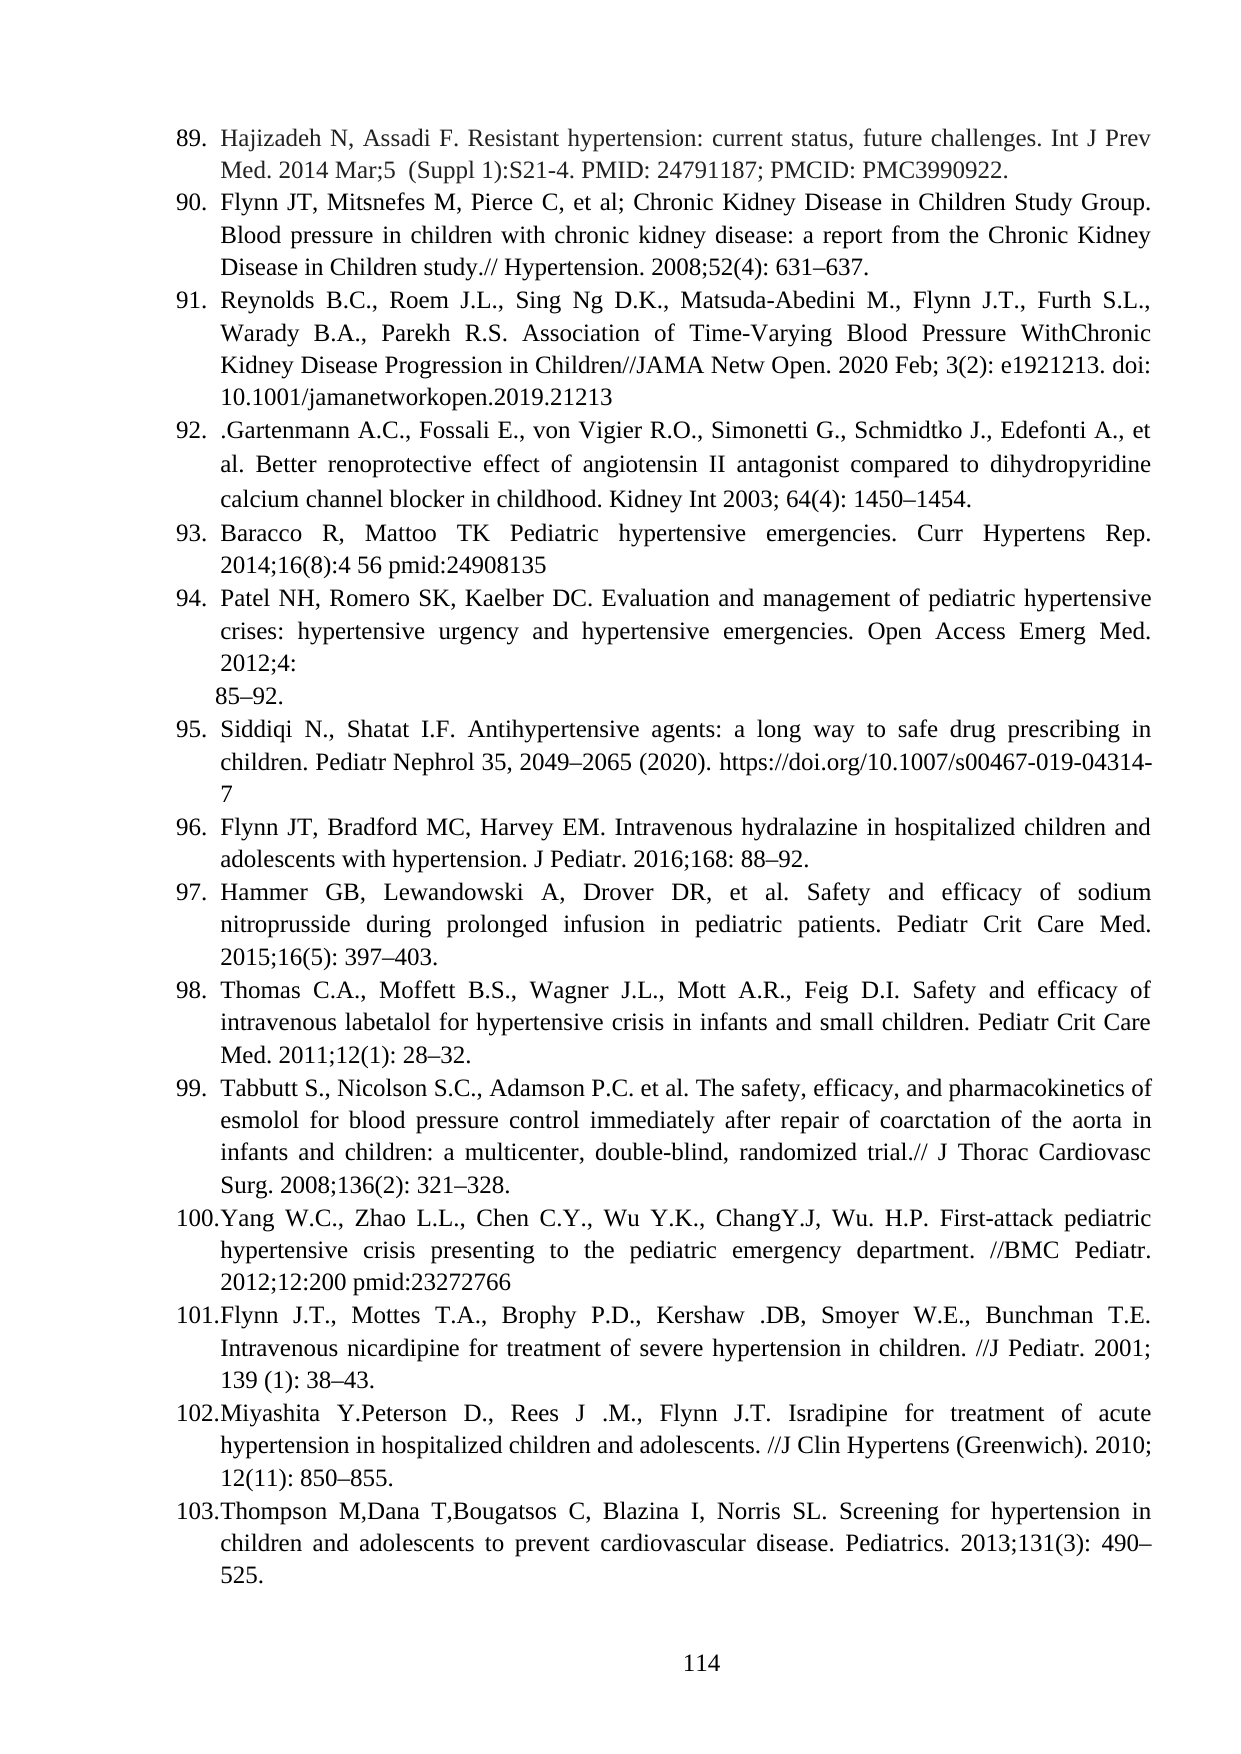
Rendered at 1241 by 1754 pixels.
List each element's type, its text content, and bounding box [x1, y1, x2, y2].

list Thomas C.A., Moffett B.S., Wagner J.L., Mott A.R., Feig D.I. Safety and efficacy of intravenous labetalol for hypertensive crisis in infants and small children. Pediatr Crit Care Med. 2011;12(1): 28–32. [176, 975, 1152, 1068]
list Flynn JT, Mitsnefes M, Pierce C, et al; Chronic Kidney Disease in Children Study Group. Blood pressure in children with chronic kidney disease: a report from the Chronic Kidney Disease in Children study.// Hypertension. 2008;52(4): 631–637. [176, 187, 1152, 281]
list Miyashita Y.Peterson D., Rees J .M., Flynn J.T. Isradipine for treatment of acute hypertension in hospitalized children and adolescents. //J Clin Hypertens (Greenwich). 2010; 12(11): 850–855. [176, 1398, 1152, 1492]
list Baracco R, Mattoo TK Pediatric hypertensive emergencies. Curr Hypertens Rep. 2014;16(8):4 56 pmid:24908135 [176, 518, 1152, 579]
list Hajizadeh N, Assadi F. Resistant hypertension: current status, future challenges. Int J Prev Med. 2014 Mar;5 (Suppl 1):S21-4. PMID: 24791187; PMCID: PMC3990922. [176, 123, 1152, 184]
list Reynolds B.C., Roem J.L., Sing Ng D.K., Matsuda-Abedini M., Flynn J.T., Furth S.L., Warady B.A., Parekh R.S. Association of Time-Varying Blood Pressure WithChronic Kidney Disease Progression in Children//JAMA Netw Open. 2020 Feb; 3(2): e1921213. doi: 10.1001/jamanetworkopen.2019.21213 [176, 285, 1152, 411]
list Hammer GB, Lewandowski A, Drover DR, et al. Safety and efficacy of sodium nitroprusside during prolonged infusion in pediatric patients. Pediatr Crit Care Med. 2015;16(5): 397–403. [176, 877, 1152, 971]
list Flynn J.T., Mottes T.A., Brophy P.D., Kershaw .DB, Smoyer W.E., Bunchman T.E. Intravenous nicardipine for treatment of severe hypertension in children. //J Pediatr. 2001; 139 (1): 38–43. [176, 1300, 1152, 1394]
list Flynn JT, Bradford MC, Harvey EM. Intravenous hydralazine in hospitalized children and adolescents with hypertension. J Pediatr. 2016;168: 88–92. [176, 812, 1152, 873]
list Patel NH, Romero SK, Kaelber DC. Evaluation and management of pediatric hypertensive crises: hypertensive urgency and hypertensive emergencies. Open Access Emerg Med. 2012;4: [176, 583, 1152, 677]
list Thompson M,Dana T,Bougatsos C, Blazina I, Norris SL. Screening for hypertension in children and adolescents to prevent cardiovascular disease. Pediatrics. 2013;131(3): 490–525. [176, 1496, 1152, 1589]
text 85–92. [215, 681, 1152, 710]
list Tabbutt S., Nicolson S.C., Adamson P.C. et al. The safety, efficacy, and pharmacokinetics of esmolol for blood pressure control immediately after repair of coarctation of the aorta in infants and children: a multicenter, double-blind, randomized trial.// J Thorac Cardiovasc Surg. 2008;136(2): 321–328. [176, 1073, 1152, 1198]
list Siddiqi N., Shatat I.F. Antihypertensive agents: a long way to safe drug prescribing in children. Pediatr Nephrol 35, 2049–2065 (2020). https://doi.org/10.1007/s00467-019-04314-7 [176, 714, 1152, 808]
list .Gartenmann A.C., Fossali E., von Vigier R.O., Simonetti G., Schmidtko J., Edefonti A., et al. Better renoprotective effect of angiotensin II antagonist compared to dihydropyridine calcium channel blocker in childhood. Kidney Int 2003; 64(4): 1450–1454. [176, 415, 1152, 512]
list Yang W.C., Zhao L.L., Chen C.Y., Wu Y.K., ChangY.J, Wu. H.P. First-attack pediatric hypertensive crisis presenting to the pediatric emergency department. //BMC Pediatr. 2012;12:200 pmid:23272766 [176, 1203, 1152, 1296]
